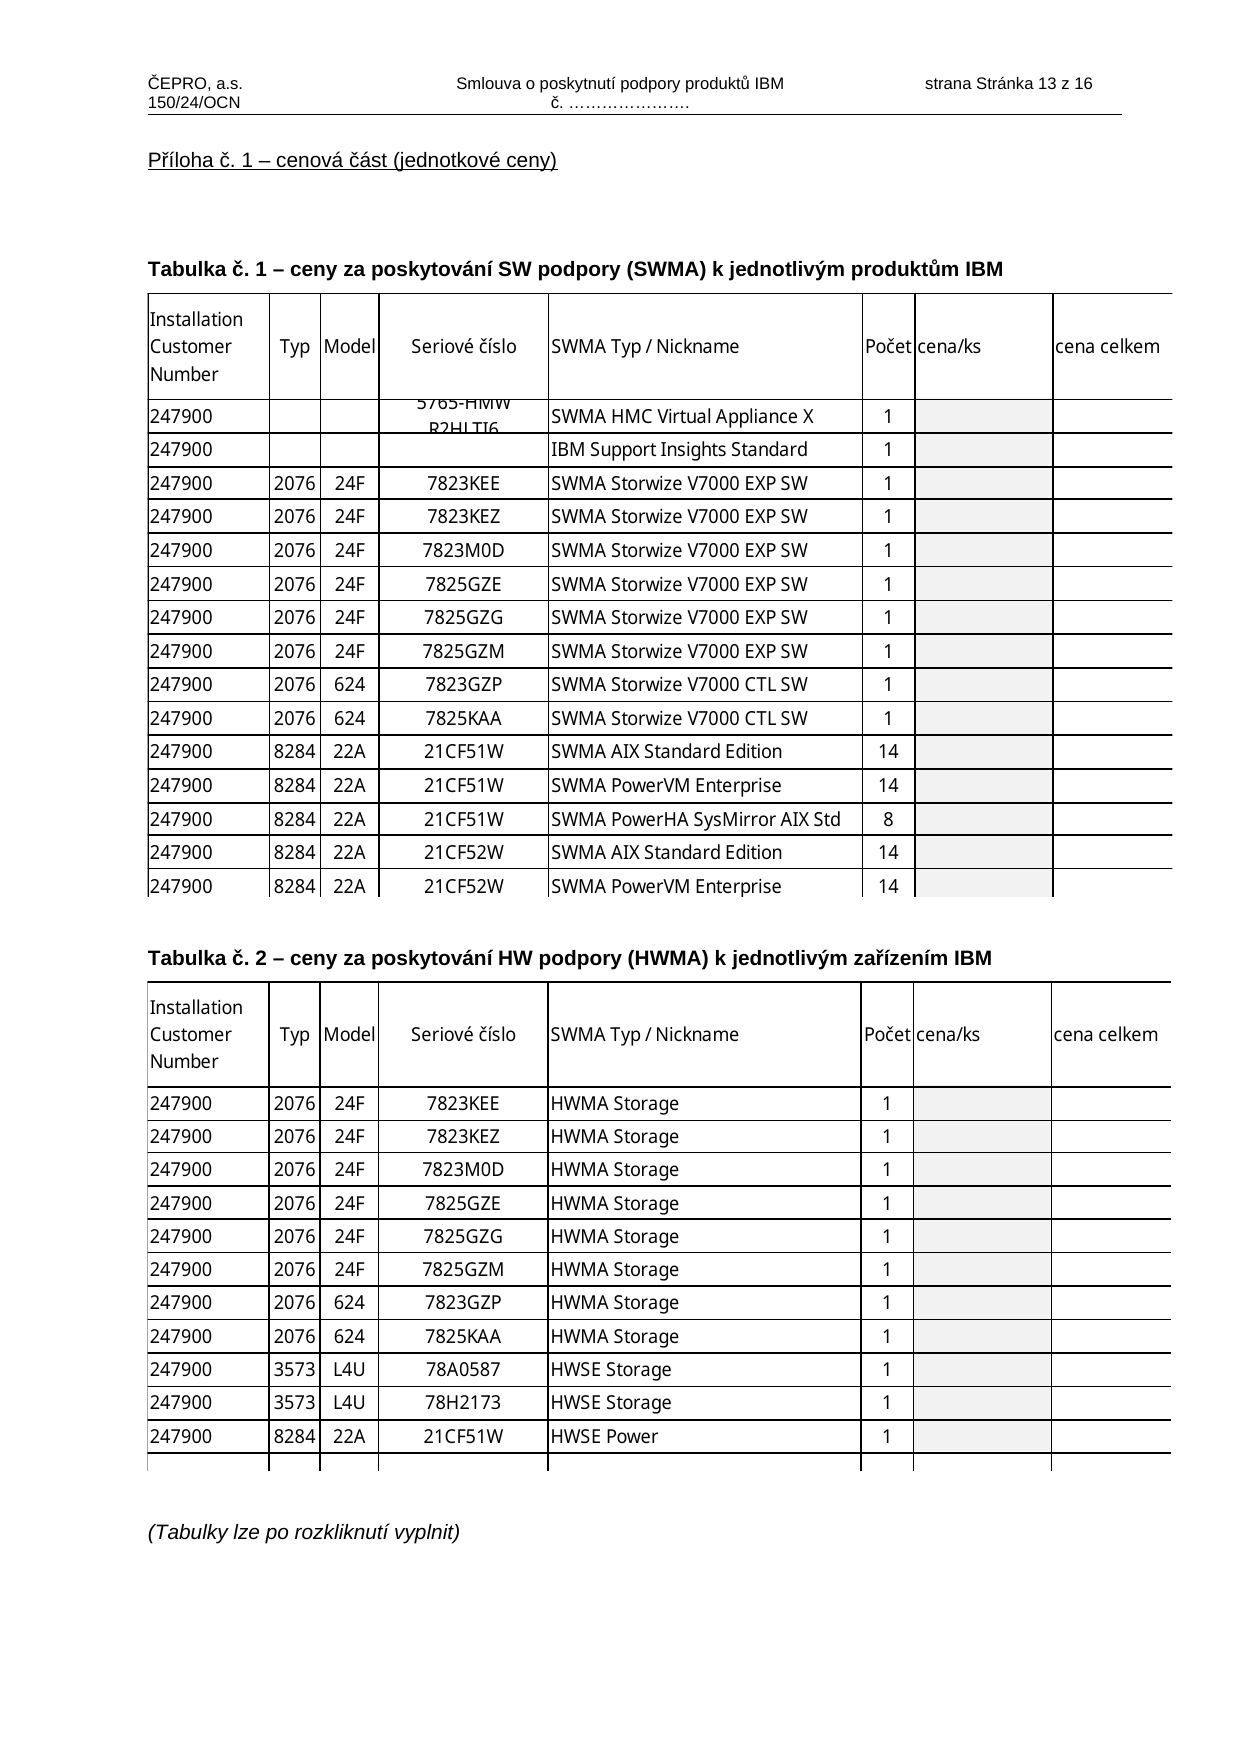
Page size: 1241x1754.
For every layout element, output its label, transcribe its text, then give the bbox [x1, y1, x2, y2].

text Příloha č. 1 – cenová část (jednotkové ceny) [148, 148, 1122, 172]
text (Tabulky lze po rozkliknutí vyplnit) [148, 1520, 1122, 1544]
text Tabulka č. 2 – ceny za poskytování HW podpory (HWMA) k jednotlivým zařízením IBM [148, 946, 1122, 969]
text Tabulka č. 1 – ceny za poskytování SW podpory (SWMA) k jednotlivým produktům IBM [148, 257, 1122, 281]
